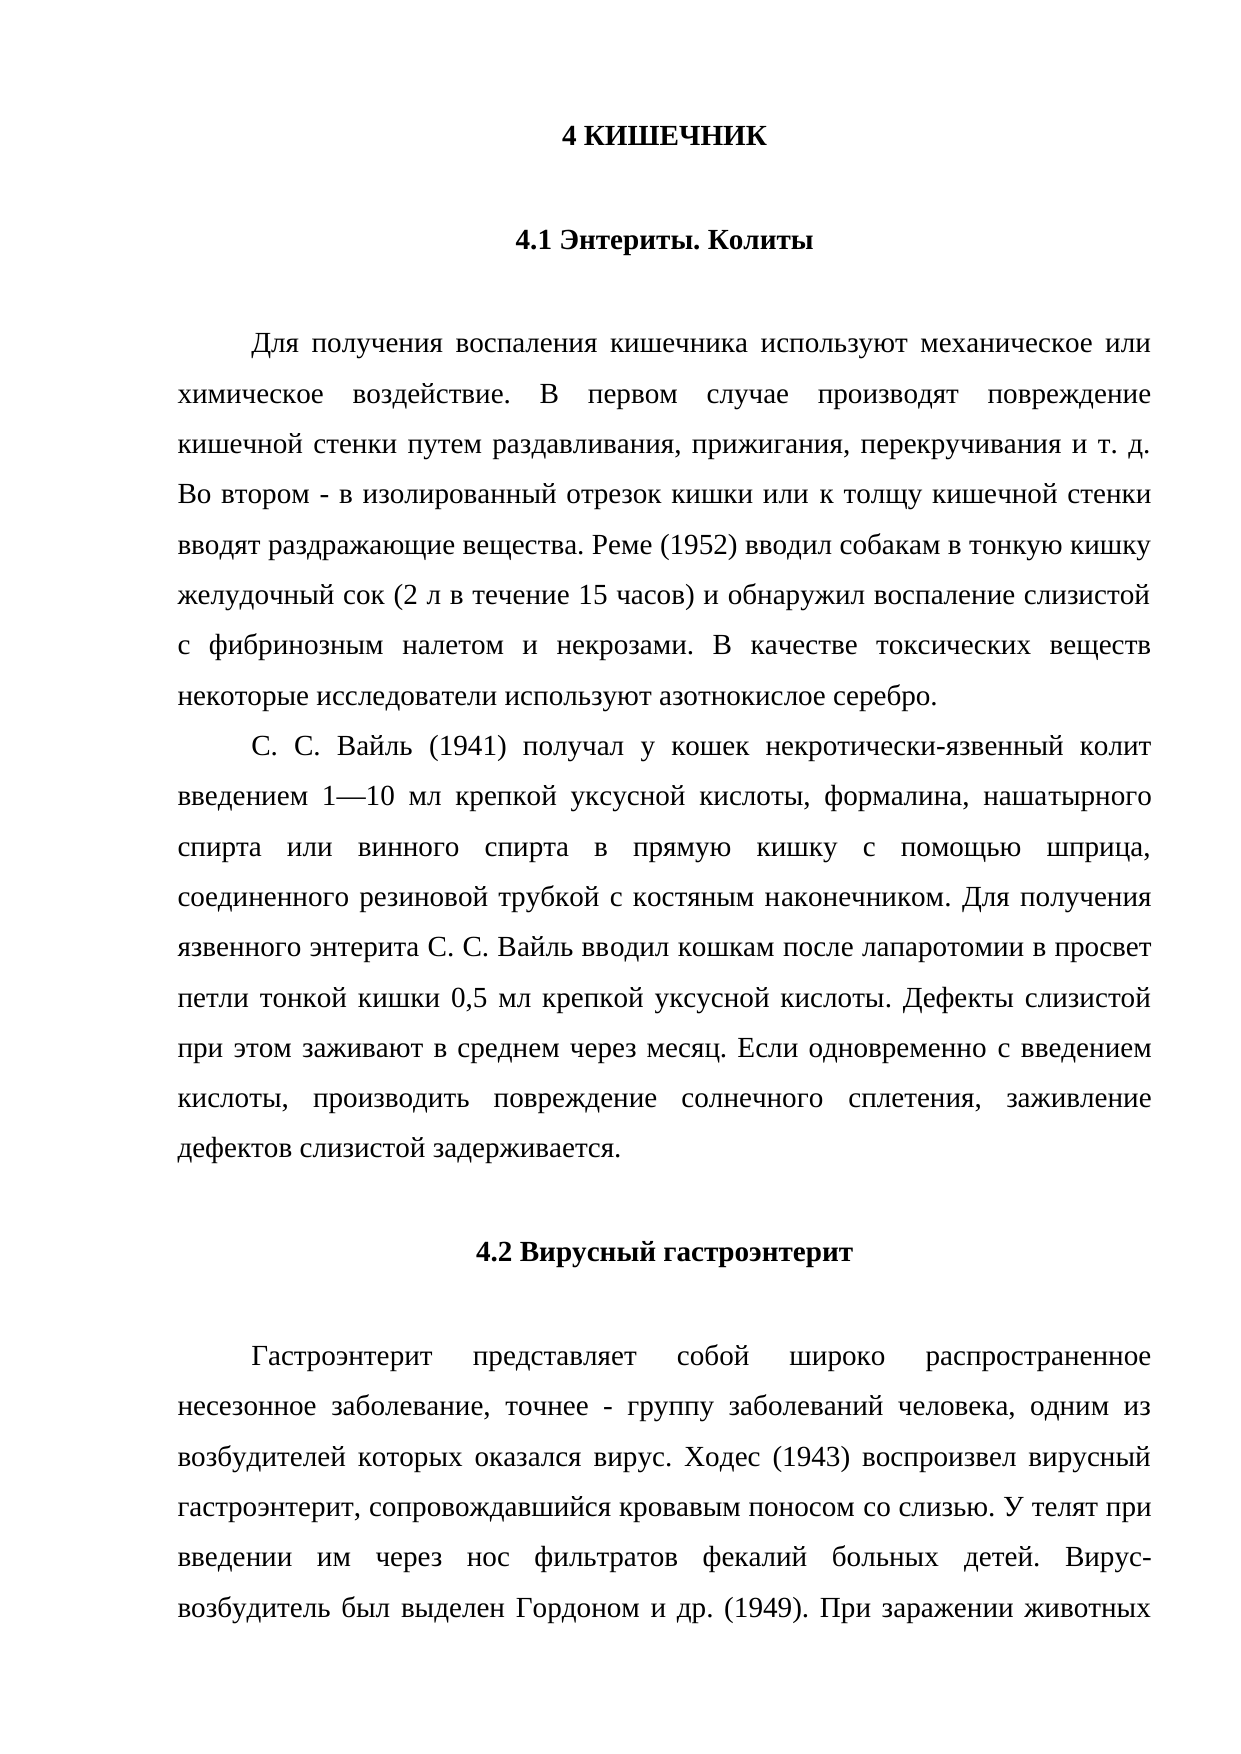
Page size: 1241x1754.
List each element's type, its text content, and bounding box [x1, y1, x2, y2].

text Для получения воспаления кишечника используют механическое или химическое воздействие. В первом случае производят повреждение кишечной стенки путем раздавливания, прижигания, перекручивания и т. д. Во втором - в изолированный отрезок кишки или к толщу кишечной стенки вводят раздражающие вещества. Реме (1952) вводил собакам в тонкую кишку желудочный сок ( в течение 15 часов) и обнаружил воспаление слизистой с фибринозным налетом и некрозами. В качестве токсических веществ некоторые исследователи используют азотнокислое серебро. [177, 326, 1152, 711]
text 4.2 Вирусный гастроэнтерит [177, 1234, 1152, 1268]
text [177, 1338, 1152, 1623]
text 4.1 Энтериты. Колиты [177, 222, 1152, 255]
text 4 КИШЕЧНИК [177, 118, 1152, 152]
text С. С. Вайль (1941) получал у кошек некротически-язвенный колит введением 1—10 мл крепкой уксусной кислоты, формалина, нашатырного спирта или винного спирта в прямую кишку с помощью шприца, соединенного резиновой трубкой с костяным наконечником. Для получения язвенного энтерита С. С. Вайль вводил кошкам после лапаротомии в просвет петли тонкой кишки 0,5 мл крепкой уксусной кислоты. Дефекты слизистой при этом заживают в среднем через месяц. Если одновременно с введением кислоты, производить повреждение солнечного сплетения, заживление дефектов слизистой задерживается. [177, 728, 1152, 1164]
